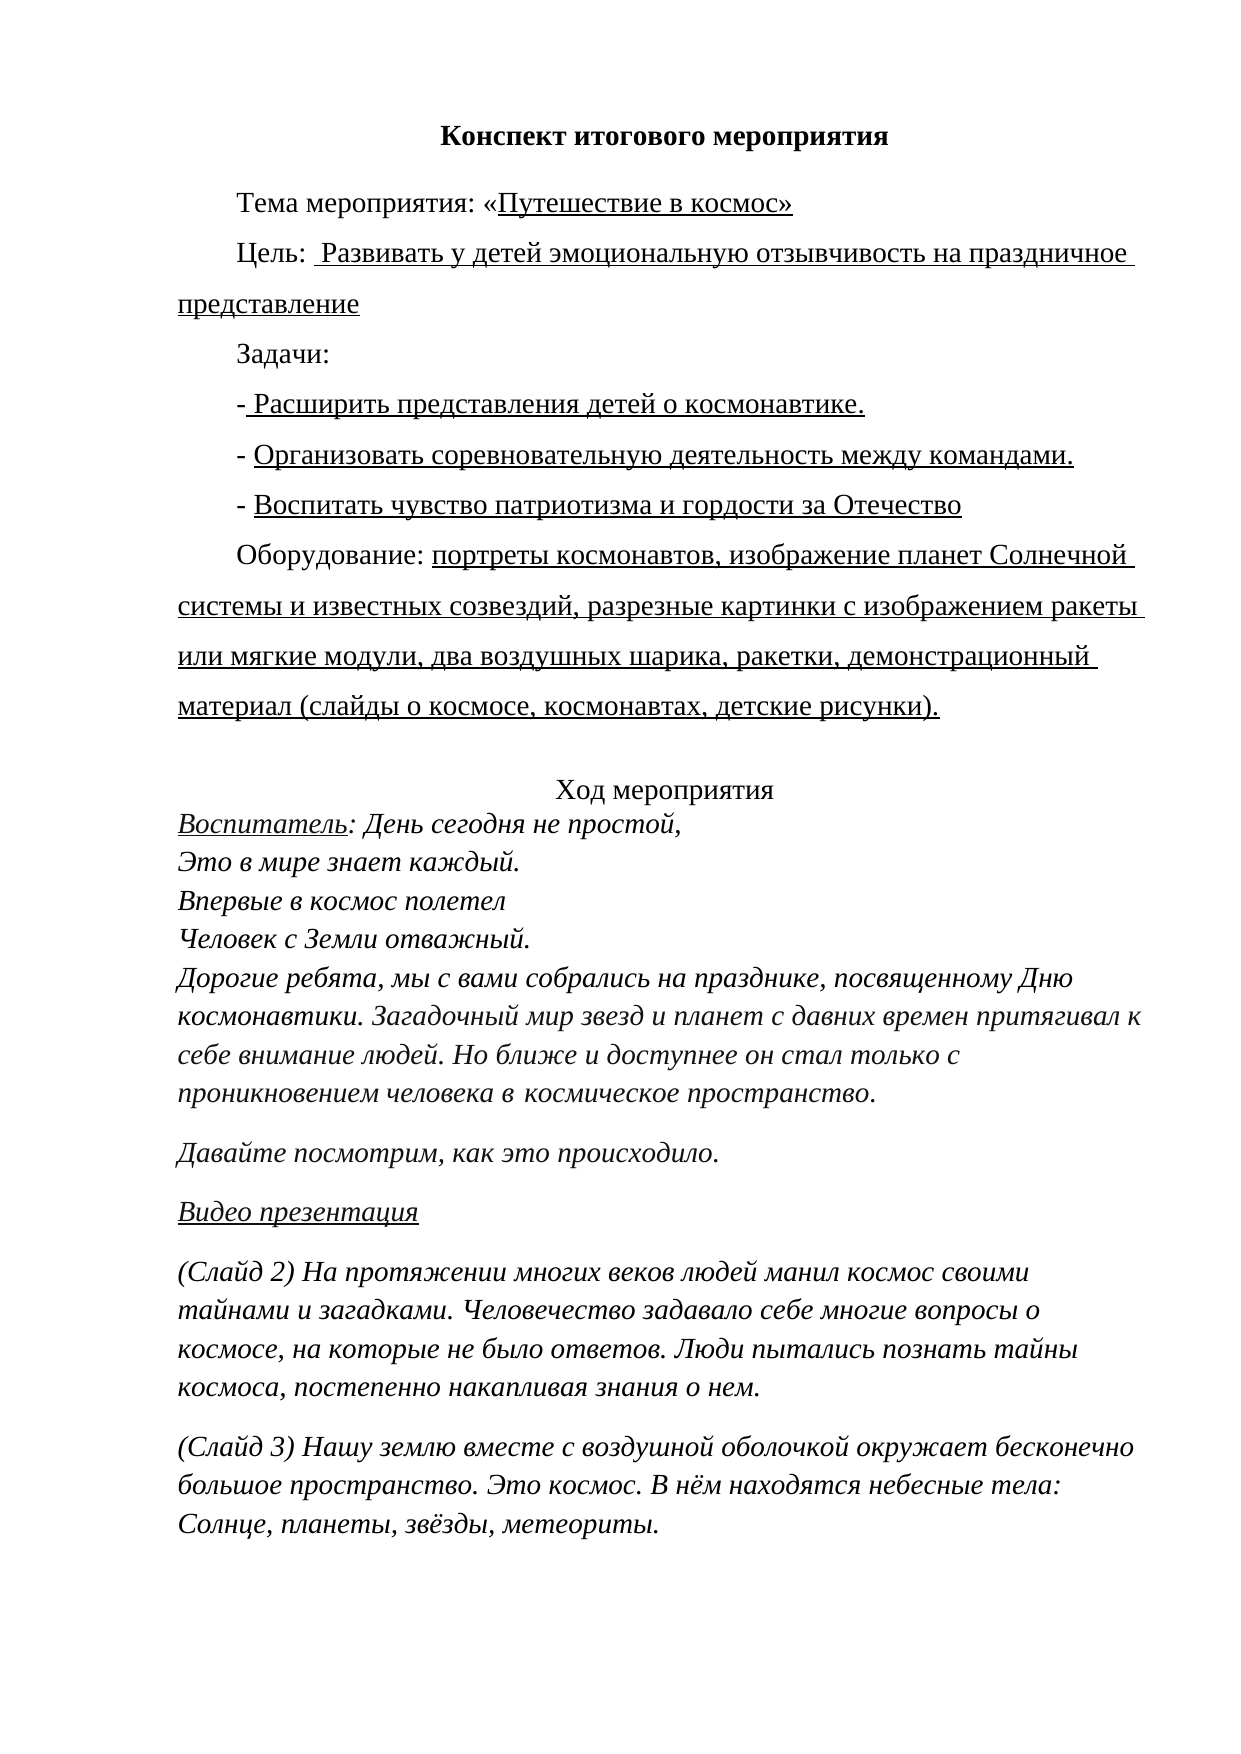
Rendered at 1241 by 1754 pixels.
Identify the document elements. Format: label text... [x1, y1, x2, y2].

text - Организовать соревновательную деятельность между командами. [177, 437, 1152, 470]
text Оборудование: портреты космонавтов, изображение планет Солнечной системы и известных созвездий, разрезные картинки с изображением ракеты или мягкие модули, два воздушных шарика, ракетки, демонстрационный материал (слайды о космосе, космонавтах, детские рисунки). [177, 537, 1152, 722]
text Задачи: [177, 336, 1152, 370]
text Цель: Развивать у детей эмоциональную отзывчивость на праздничное представление [177, 236, 1152, 319]
text (Слайд 3) Нашу землю вместе с воздушной оболочкой окружает бесконечно большое пространство. Это космос. В нём находятся небесные тела: Солнце, планеты, звёзды, метеориты. [177, 1429, 1152, 1539]
text Ход мероприятия [177, 772, 1152, 806]
text (Слайд 2) На протяжении многих веков людей манил космос своими тайнами и загадками. Человечество задавало себе многие вопросы о космосе, на которые не было ответов. Люди пытались познать тайны космоса, постепенно накапливая знания о нем. [177, 1254, 1152, 1403]
text Давайте посмотрим, как это происходило. [177, 1135, 1152, 1168]
text Конспект итогового мероприятия [177, 118, 1152, 152]
text - Расширить представления детей о космонавтике. [177, 386, 1152, 420]
text Тема мероприятия: «Путешествие в космос» [177, 185, 1152, 219]
text - Воспитать чувство патриотизма и гордости за Отечество [177, 487, 1152, 521]
text Воспитатель: День сегодня не простой, Это в мире знает каждый. Впервые в космос полетел Человек с Земли отважный. Дорогие ребята, мы с вами собрались на празднике, посвященному Дню космонавтики. Загадочный мир звезд и планет с давних времен притягивал к себе внимание людей. Но ближе и доступнее он стал только с проникновением человека в космическое пространство. [177, 806, 1152, 1109]
text Видео презентация [177, 1194, 1152, 1228]
